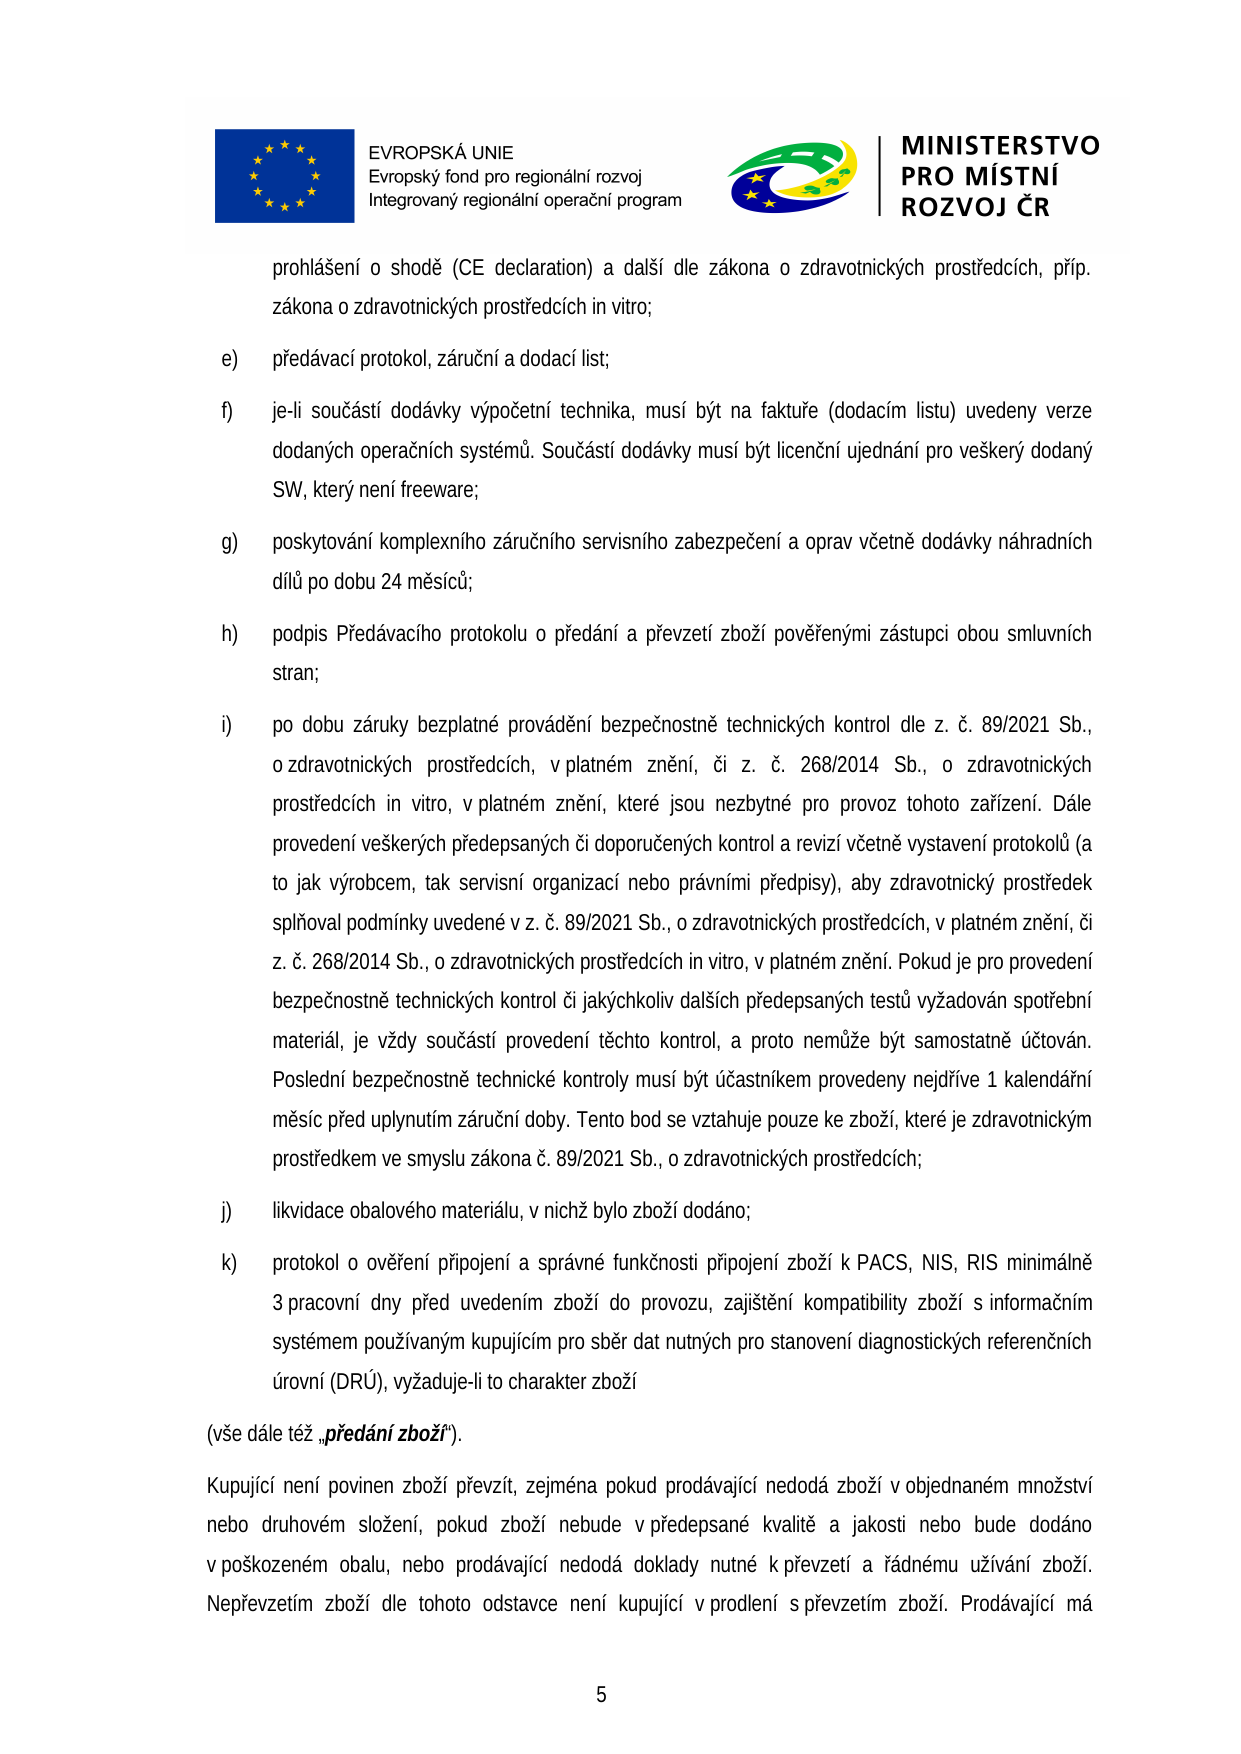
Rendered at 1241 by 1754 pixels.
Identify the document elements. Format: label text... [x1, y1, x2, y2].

list poskytování komplexního záručního servisního zabezpečení a oprav včetně dodávky náhradních dílů po dobu 24 měsíců; [221, 528, 1093, 594]
picture [184, 97, 1130, 254]
list předávací protokol, záruční a dodací list; [221, 345, 1093, 372]
list (vše dále též „předání zboží“). [207, 1420, 1093, 1446]
list je-li součástí dodávky výpočetní technika, musí být na faktuře (dodacím listu) uvedeny verze dodaných operačních systémů. Součástí dodávky musí být licenční ujednání pro veškerý dodaný SW, který není freeware; [221, 397, 1093, 502]
list po dobu záruky bezplatné provádění bezpečnostně technických kontrol dle z. č. 89/2021 Sb., o zdravotnických prostředcích, v platném znění, či z. č. 268/2014 Sb., o zdravotnických prostředcích in vitro, v platném znění, které jsou nezbytné pro provoz tohoto zařízení. Dále provedení veškerých předepsaných či doporučených kontrol a revizí včetně vystavení protokolů (a to jak výrobcem, tak servisní organizací nebo právními předpisy), aby zdravotnický prostředek splňoval podmínky uvedené v z. č. 89/2021 Sb., o zdravotnických prostředcích, v platném znění, či z. č. 268/2014 Sb., o zdravotnických prostředcích in vitro, v platném znění. Pokud je pro provedení bezpečnostně technických kontrol či jakýchkoliv dalších předepsaných testů vyžadován spotřební materiál, je vždy součástí provedení těchto kontrol, a proto nemůže být samostatně účtován. Poslední bezpečnostně technické kontroly musí být účastníkem provedeny nejdříve 1 kalendářní měsíc před uplynutím záruční doby. Tento bod se vztahuje pouze ke zboží, které je zdravotnickým prostředkem ve smyslu zákona č. 89/2021 Sb., o zdravotnických prostředcích; [221, 711, 1093, 1172]
list podpis Předávacího protokolu o předání a převzetí zboží pověřenými zástupci obou smluvních stran; [221, 619, 1093, 685]
list protokol o ověření připojení a správné funkčnosti připojení zboží k PACS, NIS, RIS minimálně 3 pracovní dny před uvedením zboží do provozu, zajištění kompatibility zboží s informačním systémem používaným kupujícím pro sběr dat nutných pro stanovení diagnostických referenčních úrovní (DRÚ), vyžaduje-li to charakter zboží [221, 1249, 1093, 1394]
list likvidace obalového materiálu, v nichž bylo zboží dodáno; [221, 1197, 1093, 1224]
